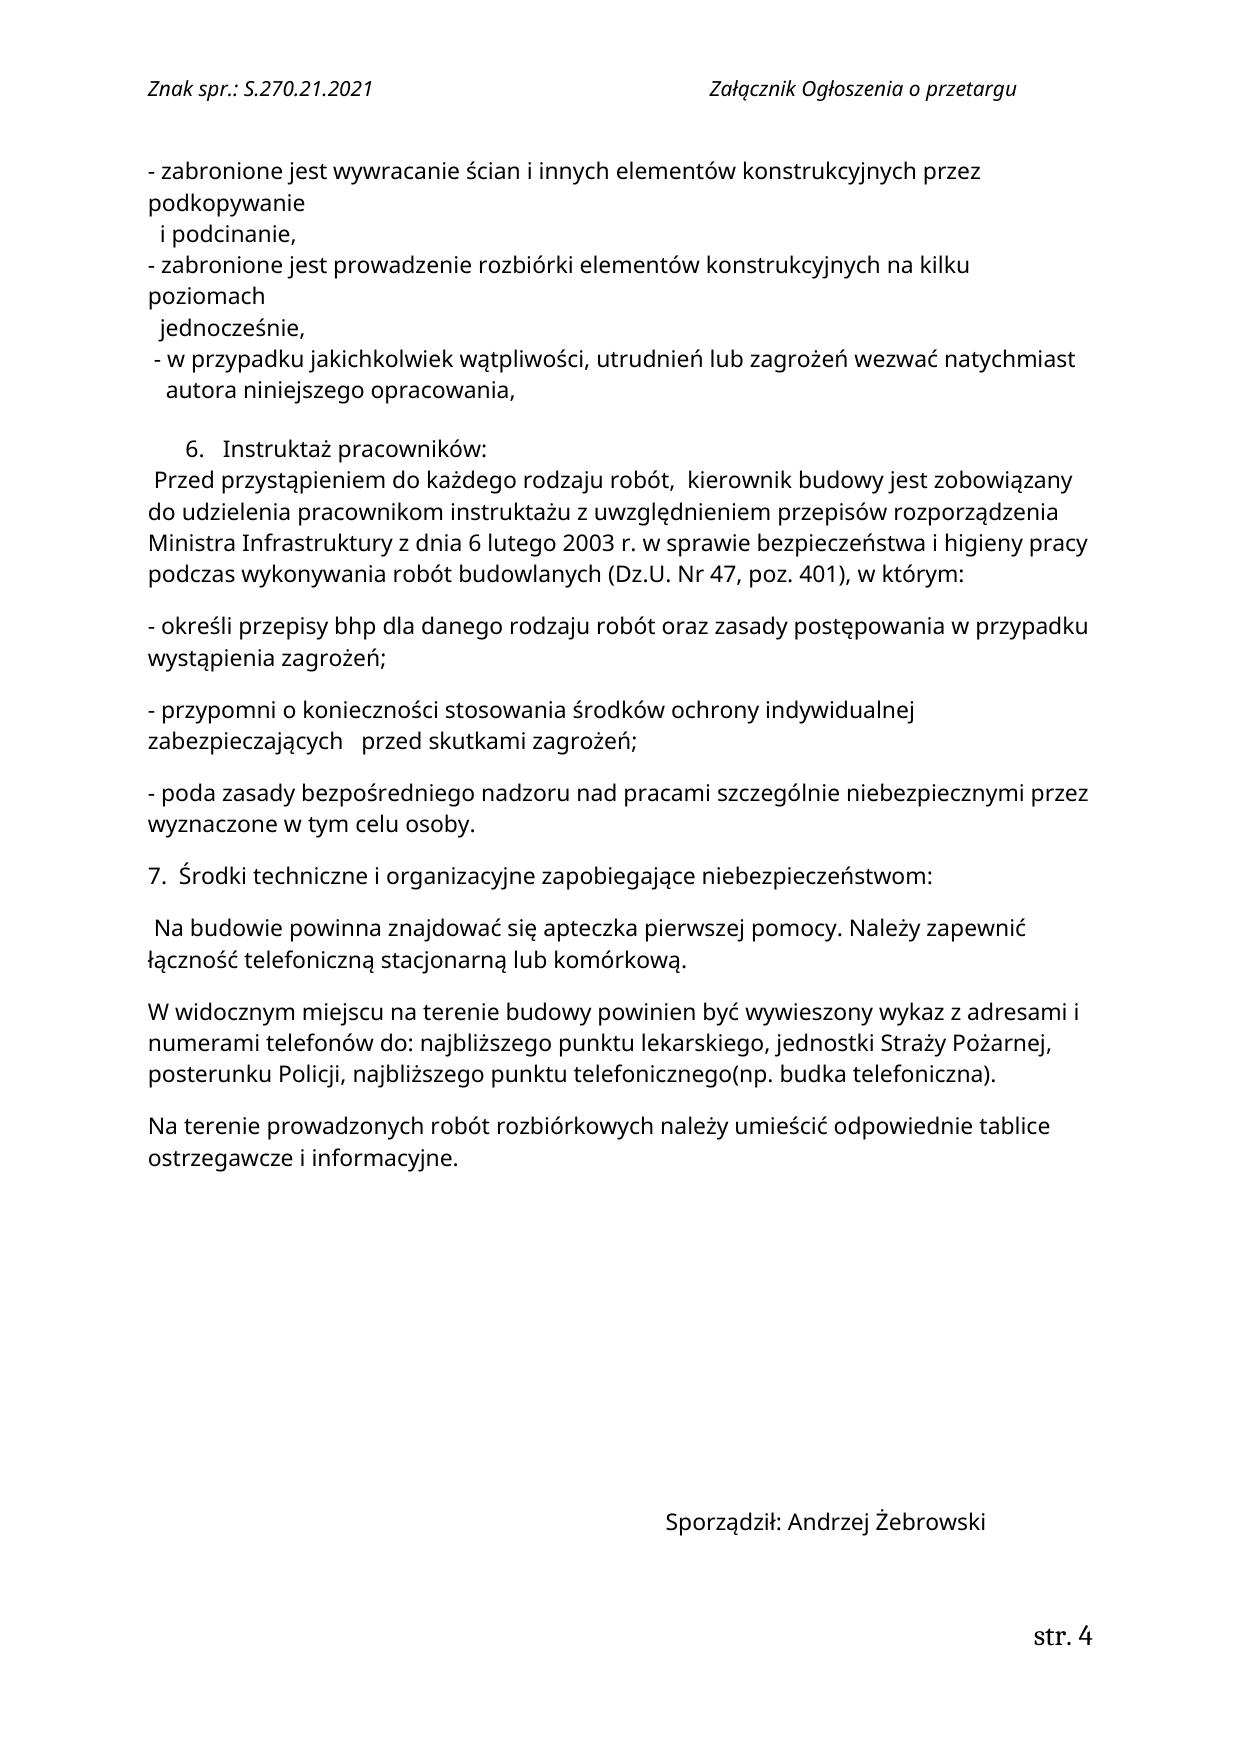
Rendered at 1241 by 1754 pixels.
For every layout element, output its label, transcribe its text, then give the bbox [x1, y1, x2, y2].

text Na budowie powinna znajdować się apteczka pierwszej pomocy. Należy zapewnić łączność telefoniczną stacjonarną lub komórkową. [148, 912, 1093, 975]
text - w przypadku jakichkolwiek wątpliwości, utrudnień lub zagrożeń wezwać natychmiast [148, 343, 1093, 374]
text i podcinanie, [148, 218, 1093, 249]
text W widocznym miejscu na terenie budowy powinien być wywieszony wykaz z adresami i numerami telefonów do: najbliższego punktu lekarskiego, jednostki Straży Pożarnej, posterunku Policji, najbliższego punktu telefonicznego(np. budka telefoniczna). [148, 996, 1093, 1089]
text - zabronione jest wywracanie ścian i innych elementów konstrukcyjnych przez podkopywanie [148, 155, 1093, 218]
text jednocześnie, [148, 311, 1093, 343]
text Sporządził: Andrzej Żebrowski [148, 1506, 1093, 1537]
text - określi przepisy bhp dla danego rodzaju robót oraz zasady postępowania w przypadku wystąpienia zagrożeń; [148, 610, 1093, 673]
text 7. Środki techniczne i organizacyjne zapobiegające niebezpieczeństwom: [148, 860, 1093, 892]
text autora niniejszego opracowania, [148, 374, 1093, 405]
text - zabronione jest prowadzenie rozbiórki elementów konstrukcyjnych na kilku poziomach [148, 249, 1093, 311]
text - poda zasady bezpośredniego nadzoru nad pracami szczególnie niebezpiecznymi przez wyznaczone w tym celu osoby. [148, 777, 1093, 839]
text - przypomni o konieczności stosowania środków ochrony indywidualnej zabezpieczających przed skutkami zagrożeń; [148, 694, 1093, 756]
text Na terenie prowadzonych robót rozbiórkowych należy umieścić odpowiednie tablice ostrzegawcze i informacyjne. [148, 1110, 1093, 1173]
list Instruktaż pracowników: [185, 433, 1093, 464]
text Przed przystąpieniem do każdego rodzaju robót, kierownik budowy jest zobowiązany do udzielenia pracownikom instruktażu z uwzględnieniem przepisów rozporządzenia Ministra Infrastruktury z dnia 6 lutego 2003 r. w sprawie bezpieczeństwa i higieny pracy podczas wykonywania robót budowlanych (Dz.U. Nr 47, poz. 401), w którym: [148, 464, 1093, 589]
